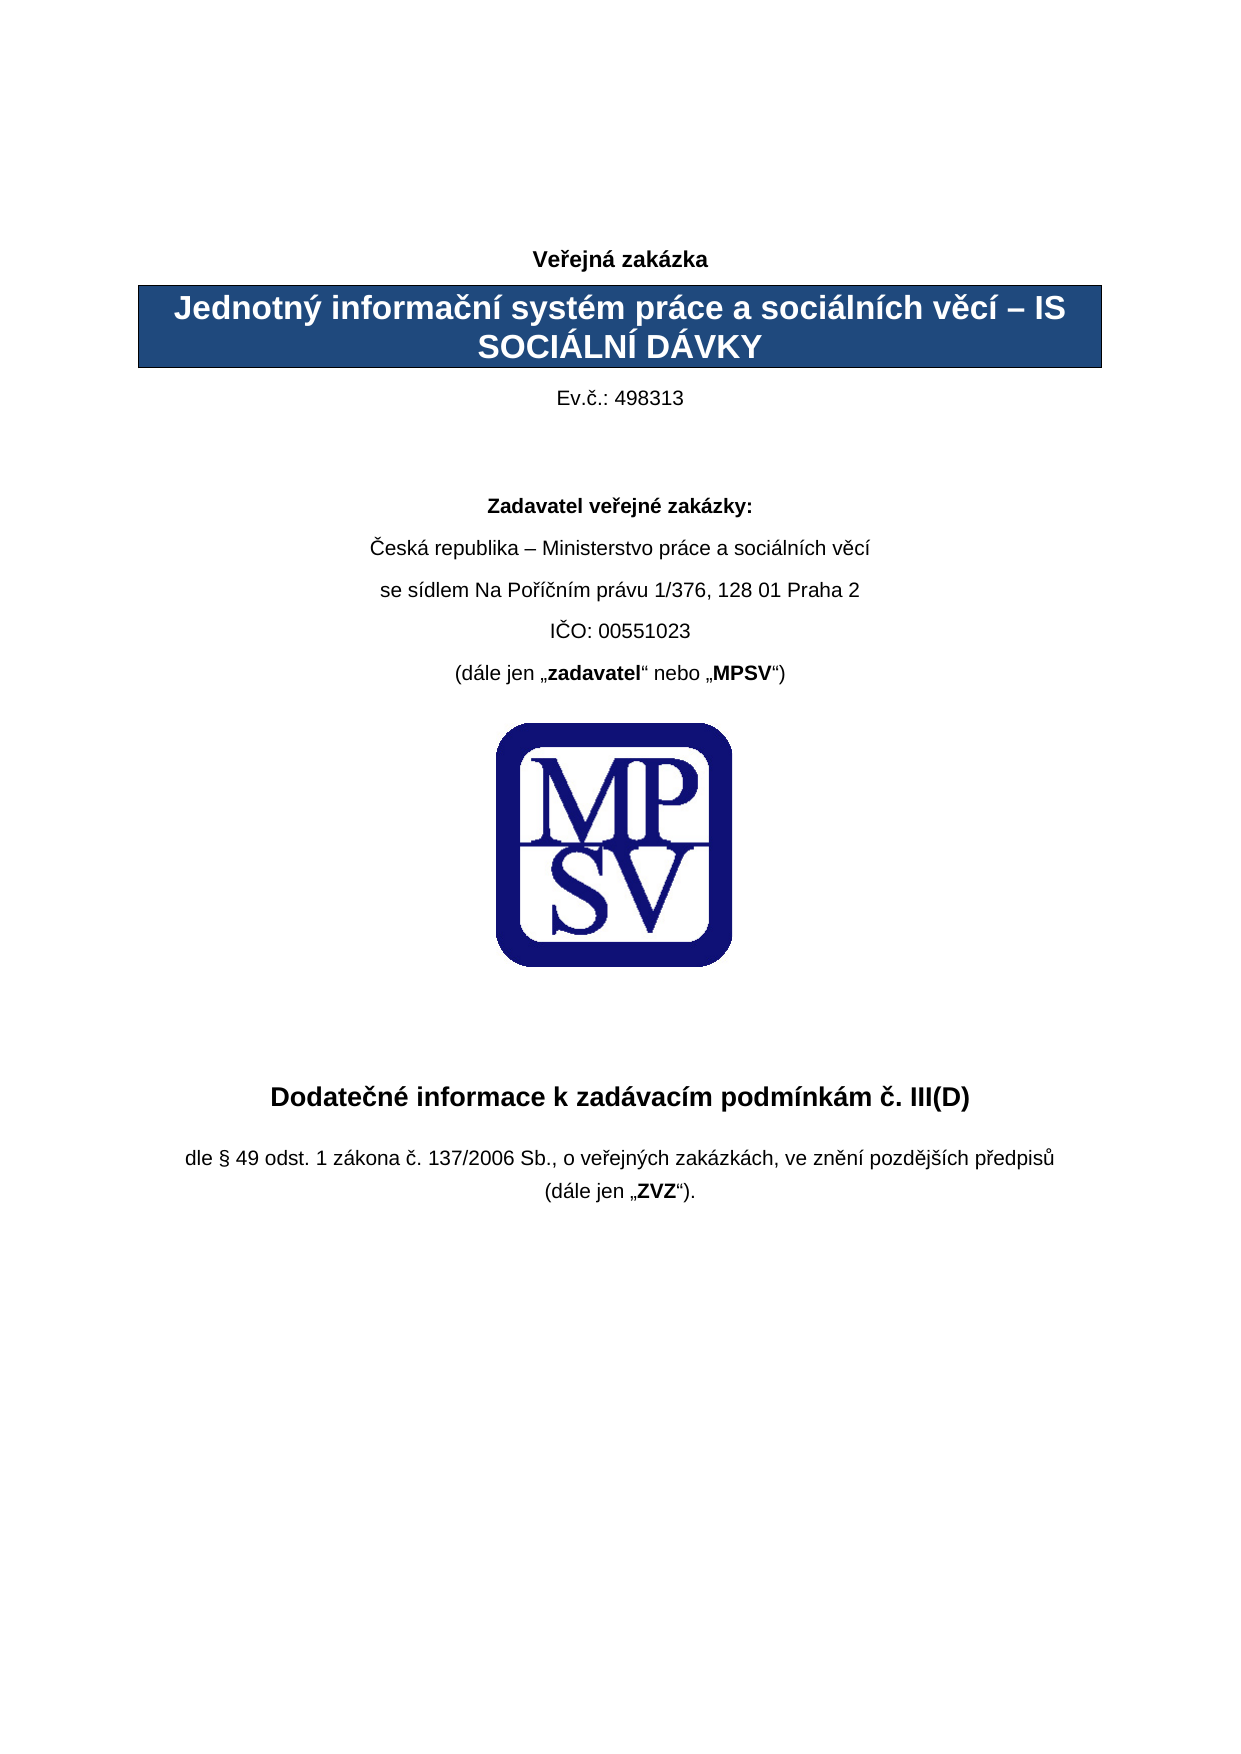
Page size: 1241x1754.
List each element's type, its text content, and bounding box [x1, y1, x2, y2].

text Dodatečné informace k zadávacím podmínkám č. III(D) [148, 1081, 1093, 1112]
text Veřejná zakázka [148, 243, 1093, 273]
text Zadavatel veřejné zakázky: [148, 489, 1093, 518]
picture [496, 723, 733, 967]
text Česká republika – Ministerstvo práce a sociálních věcí [148, 531, 1093, 560]
text (dále jen „ZVZ“). [148, 1169, 1093, 1203]
text se sídlem Na Poříčním právu 1/376, 128 01 Praha 2 [148, 572, 1093, 602]
text Ev.č.: 498313 [148, 381, 1093, 410]
text dle § 49 odst. 1 zákona č. 137/2006 Sb., o veřejných zakázkách, ve znění pozdějších předpisů [148, 1136, 1093, 1169]
text IČO: 00551023 [148, 614, 1093, 643]
text Jednotný informační systém práce a sociálních věcí – IS SOCIÁLNÍ DÁVKY [139, 286, 1101, 367]
text (dále jen „zadavatel“ nebo „MPSV“) [148, 656, 1093, 685]
